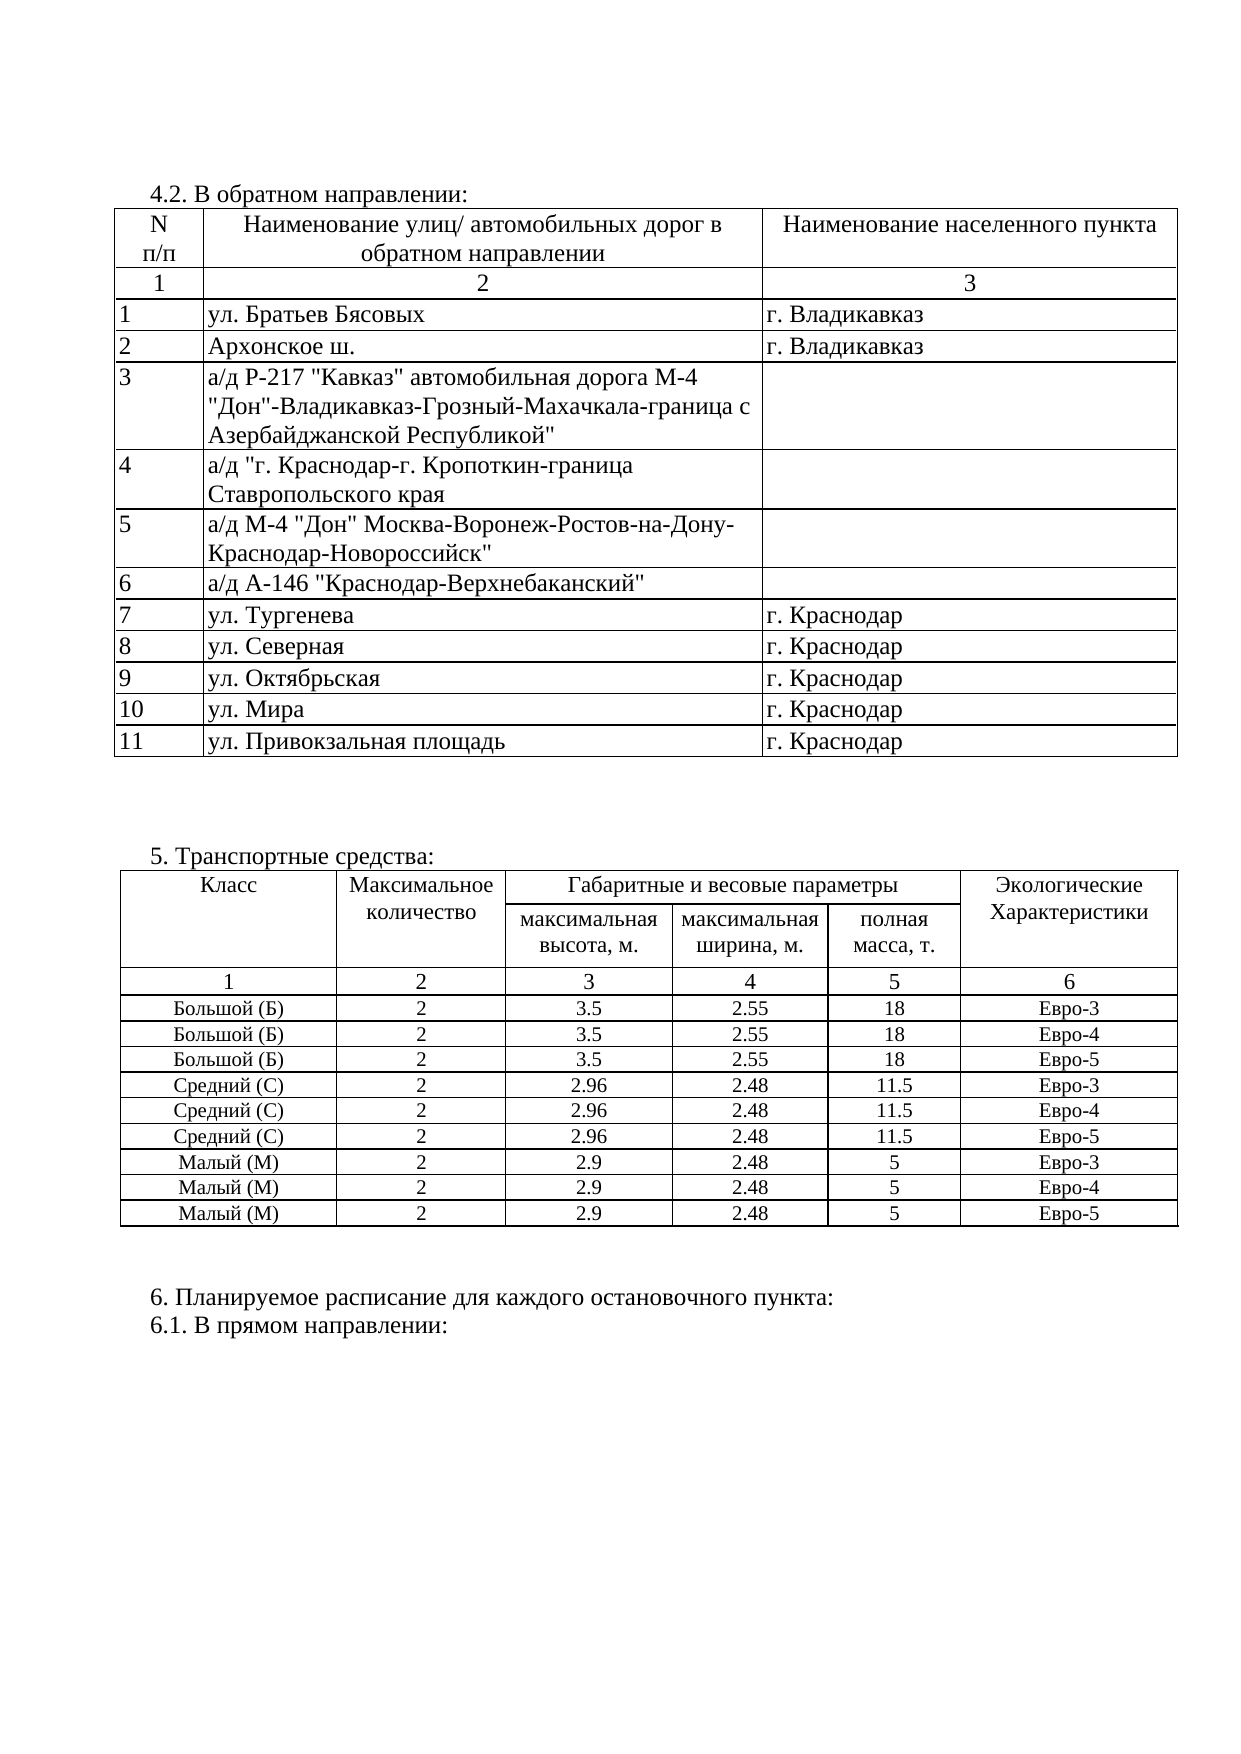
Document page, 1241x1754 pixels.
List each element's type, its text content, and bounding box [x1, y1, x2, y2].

table_cell Евро-4 [961, 1022, 1177, 1046]
table_cell 3.5 [506, 1022, 672, 1046]
table_cell 5 [829, 1201, 960, 1225]
table_cell Евро-3 [961, 1073, 1177, 1097]
table_cell 2.55 [673, 1022, 827, 1046]
text 6.1. В прямом направлении: [150, 1310, 1090, 1339]
table_cell 3.5 [506, 996, 672, 1020]
table_cell а/д Р-217 "Кавказ" автомобильная дорога М-4 "Дон"-Владикавказ-Грозный-Махачкала-граница с Азербайджанской Республикой" [204, 363, 762, 449]
text 5. Транспортные средства: [150, 841, 1090, 870]
table_cell 4 [673, 968, 827, 994]
table_cell 2.48 [673, 1175, 827, 1199]
table_cell [763, 361, 1177, 449]
table_cell г. Краснодар [763, 724, 1177, 756]
table_cell ул. Северная [204, 631, 762, 661]
table_cell 2 [115, 331, 203, 361]
table_cell 9 [115, 662, 203, 693]
table_cell а/д М-4 "Дон" Москва-Воронеж-Ростов-на-Дону-Краснодар-Новороссийск" [204, 510, 762, 567]
table_cell Средний (С) [121, 1124, 336, 1148]
table_cell Евро-3 [961, 996, 1177, 1020]
table_cell Евро-4 [961, 1175, 1177, 1199]
table_cell Архонское ш. [204, 331, 762, 361]
table_cell Малый (М) [121, 1175, 336, 1199]
table_cell 2.9 [506, 1201, 672, 1225]
table_cell 2.9 [506, 1175, 672, 1199]
table_cell 11.5 [829, 1098, 960, 1122]
table_cell максимальная ширина, м. [673, 905, 827, 966]
table_cell 2 [337, 1124, 505, 1148]
table_header Габаритные и весовые параметры [506, 871, 960, 903]
table_cell 8 [115, 631, 203, 661]
table_cell ул. Мира [204, 694, 762, 724]
table_cell максимальная высота, м. [506, 905, 672, 966]
text 4.2. В обратном направлении: [150, 179, 1090, 207]
table_cell [763, 449, 1177, 508]
table_cell 18 [829, 996, 960, 1020]
table_cell Евро-5 [961, 1201, 1177, 1225]
table_cell ул. Братьев Бясовых [204, 300, 762, 329]
table_cell 3.5 [506, 1047, 672, 1071]
table_cell ул. Тургенева [204, 600, 762, 630]
table_cell 2.48 [673, 1201, 827, 1225]
table_cell 7 [115, 599, 203, 630]
table_cell 5 [829, 968, 960, 994]
table_cell [763, 508, 1177, 567]
table_cell а/д А-146 "Краснодар-Верхнебаканский" [204, 568, 762, 598]
table_cell 2 [337, 968, 505, 994]
table_header N п/п [115, 209, 203, 267]
table_cell 2.96 [506, 1073, 672, 1097]
table_cell 1 [115, 268, 203, 298]
table_cell Большой (Б) [121, 1022, 336, 1046]
table_cell г. Краснодар [763, 661, 1177, 693]
table_cell Евро-5 [961, 1124, 1177, 1148]
table_header Наименование улиц/ автомобильных дорог в обратном направлении [204, 209, 762, 267]
table_header Экологические Характеристики [961, 871, 1177, 966]
table_cell Малый (М) [121, 1150, 336, 1174]
table_cell 2 [337, 1175, 505, 1199]
table_cell 5 [829, 1150, 960, 1174]
table_cell Средний (С) [121, 1098, 336, 1122]
table_cell 2 [337, 1047, 505, 1071]
table_cell 2 [337, 996, 505, 1020]
table_cell 11.5 [829, 1073, 960, 1097]
table_cell 2 [337, 1022, 505, 1046]
table_cell 18 [829, 1022, 960, 1046]
table_cell 2 [337, 1150, 505, 1174]
table_cell 2.55 [673, 996, 827, 1020]
table_cell 2.9 [506, 1150, 672, 1174]
table_cell полная масса, т. [829, 905, 960, 966]
table_header Максимальное количество [337, 871, 505, 966]
table_cell ул. Привокзальная площадь [204, 726, 762, 756]
table_cell 3 [763, 267, 1177, 298]
table_cell 3 [115, 362, 203, 449]
table_cell 1 [121, 968, 336, 994]
table_cell 2 [337, 1201, 505, 1225]
table_cell а/д "г. Краснодар-г. Кропоткин-граница Ставропольского края [204, 450, 762, 508]
table_cell г. Владикавказ [763, 298, 1177, 329]
table_cell [763, 567, 1177, 598]
table_cell ул. Октябрьская [204, 663, 762, 693]
table_cell 2.96 [506, 1124, 672, 1148]
table_cell 18 [829, 1047, 960, 1071]
table_cell Евро-4 [961, 1098, 1177, 1122]
table_cell 2 [337, 1073, 505, 1097]
table_cell 2 [337, 1098, 505, 1122]
text 6. Планируемое расписание для каждого остановочного пункта: [150, 1282, 1090, 1310]
table_cell 10 [115, 694, 203, 724]
table_cell Большой (Б) [121, 1047, 336, 1071]
table_header Класс [121, 871, 336, 966]
table_cell Средний (С) [121, 1073, 336, 1097]
table_cell 2.48 [673, 1124, 827, 1148]
table_header Наименование населенного пункта [763, 209, 1177, 267]
table_cell 6 [961, 968, 1177, 994]
table_cell 2.48 [673, 1073, 827, 1097]
table_cell 5 [829, 1175, 960, 1199]
table_cell 2.55 [673, 1047, 827, 1071]
table_cell Малый (М) [121, 1201, 336, 1225]
table_cell 4 [115, 450, 203, 508]
table_cell 11 [115, 725, 203, 756]
table_cell г. Краснодар [763, 598, 1177, 630]
table_cell 1 [115, 299, 203, 329]
table_cell г. Краснодар [763, 630, 1177, 661]
table_cell 2.48 [673, 1150, 827, 1174]
table_cell Евро-3 [961, 1150, 1177, 1174]
table_cell Большой (Б) [121, 996, 336, 1020]
table_cell г. Краснодар [763, 693, 1177, 724]
table_cell 5 [115, 509, 203, 567]
table_cell 2.96 [506, 1098, 672, 1122]
table_cell 3 [506, 968, 672, 994]
table_cell 11.5 [829, 1124, 960, 1148]
table_cell 2.48 [673, 1098, 827, 1122]
table_cell 6 [115, 568, 203, 598]
table_cell г. Владикавказ [763, 330, 1177, 361]
table_cell 2 [204, 268, 762, 298]
table_cell Евро-5 [961, 1047, 1177, 1071]
